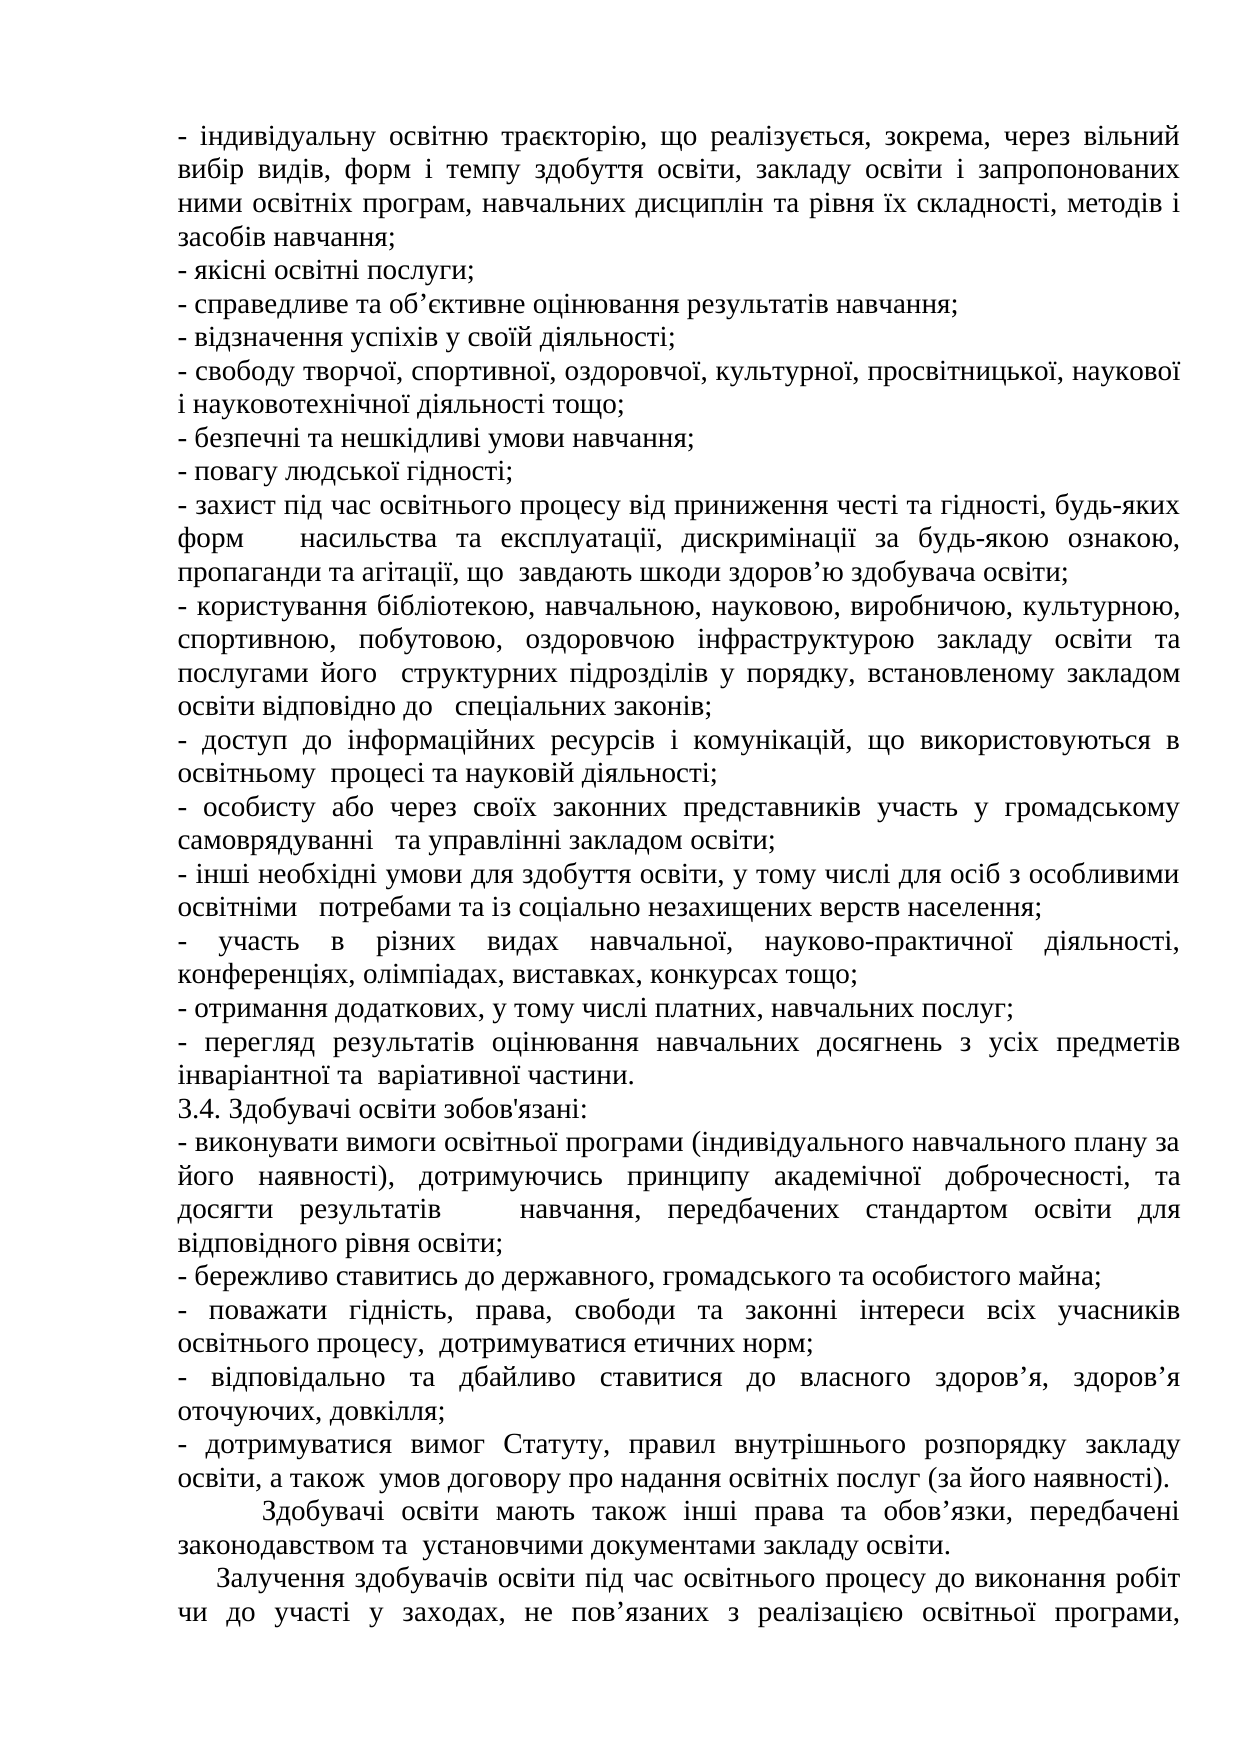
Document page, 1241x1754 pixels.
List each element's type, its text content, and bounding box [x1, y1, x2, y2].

text - дотримуватися вимог Статуту, правил внутрішнього розпорядку закладу освіти, а також умов договору про надання освітніх послуг (за його наявності). [177, 1426, 1181, 1493]
text - отримання додаткових, у тому числі платних, навчальних послуг; [177, 990, 1181, 1024]
text - бережливо ставитись до державного, громадського та особистого майна; [177, 1258, 1181, 1292]
text 3.4. Здобувачі освіти зобов'язані: [177, 1091, 1181, 1124]
text - інші необхідні умови для здобуття освіти, у тому числі для осіб з особливими освітніми потребами та із соціально незахищених верств населення; [177, 856, 1181, 923]
text - участь в різних видах навчальної, науково-практичної діяльності, конференціях, олімпіадах, виставках, конкурсах тощо; [177, 923, 1181, 990]
text - відзначення успіхів у своїй діяльності; [177, 319, 1181, 353]
text - індивідуальну освітню траєкторію, що реалізується, зокрема, через вільний вибір видів, форм і темпу здобуття освіти, закладу освіти і запропонованих ними освітніх програм, навчальних дисциплін та рівня їх складності, методів і засобів навчання; [177, 118, 1181, 252]
text - свободу творчої, спортивної, оздоровчої, культурної, просвітницької, наукової і науковотехнічної діяльності тощо; [177, 353, 1181, 420]
text - захист під час освітнього процесу від приниження честі та гідності, будь-яких форм насильства та експлуатації, дискримінації за будь-якою ознакою, пропаганди та агітації, що завдають шкоди здоров’ю здобувача освіти; [177, 487, 1181, 588]
text - користування бібліотекою, навчальною, науковою, виробничою, культурною, спортивною, побутовою, оздоровчою інфраструктурою закладу освіти та послугами його структурних підрозділів у порядку, встановленому закладом освіти відповідно до спеціальних законів; [177, 588, 1181, 722]
text - особисту або через своїх законних представників участь у громадському самоврядуванні та управлінні закладом освіти; [177, 789, 1181, 856]
text - якісні освітні послуги; [177, 252, 1181, 286]
text - поважати гідність, права, свободи та законні інтереси всіх учасників освітнього процесу, дотримуватися етичних норм; [177, 1292, 1181, 1359]
text - безпечні та нешкідливі умови навчання; [177, 420, 1181, 453]
text - повагу людської гідності; [177, 453, 1181, 487]
text Здобувачі освіти мають також інші права та обов’язки, передбачені законодавством та установчими документами закладу освіти. [177, 1493, 1181, 1560]
text - справедливе та об’єктивне оцінювання результатів навчання; [177, 286, 1181, 319]
text - виконувати вимоги освітньої програми (індивідуального навчального плану за його наявності), дотримуючись принципу академічної доброчесності, та досягти результатів навчання, передбачених стандартом освіти для відповідного рівня освіти; [177, 1124, 1181, 1258]
text - доступ до інформаційних ресурсів і комунікацій, що використовуються в освітньому процесі та науковій діяльності; [177, 722, 1181, 789]
text - відповідально та дбайливо ставитися до власного здоров’я, здоров’я оточуючих, довкілля; [177, 1359, 1181, 1426]
text - перегляд результатів оцінювання навчальних досягнень з усіх предметів інваріантної та варіативної частини. [177, 1024, 1181, 1091]
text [177, 1560, 1181, 1627]
